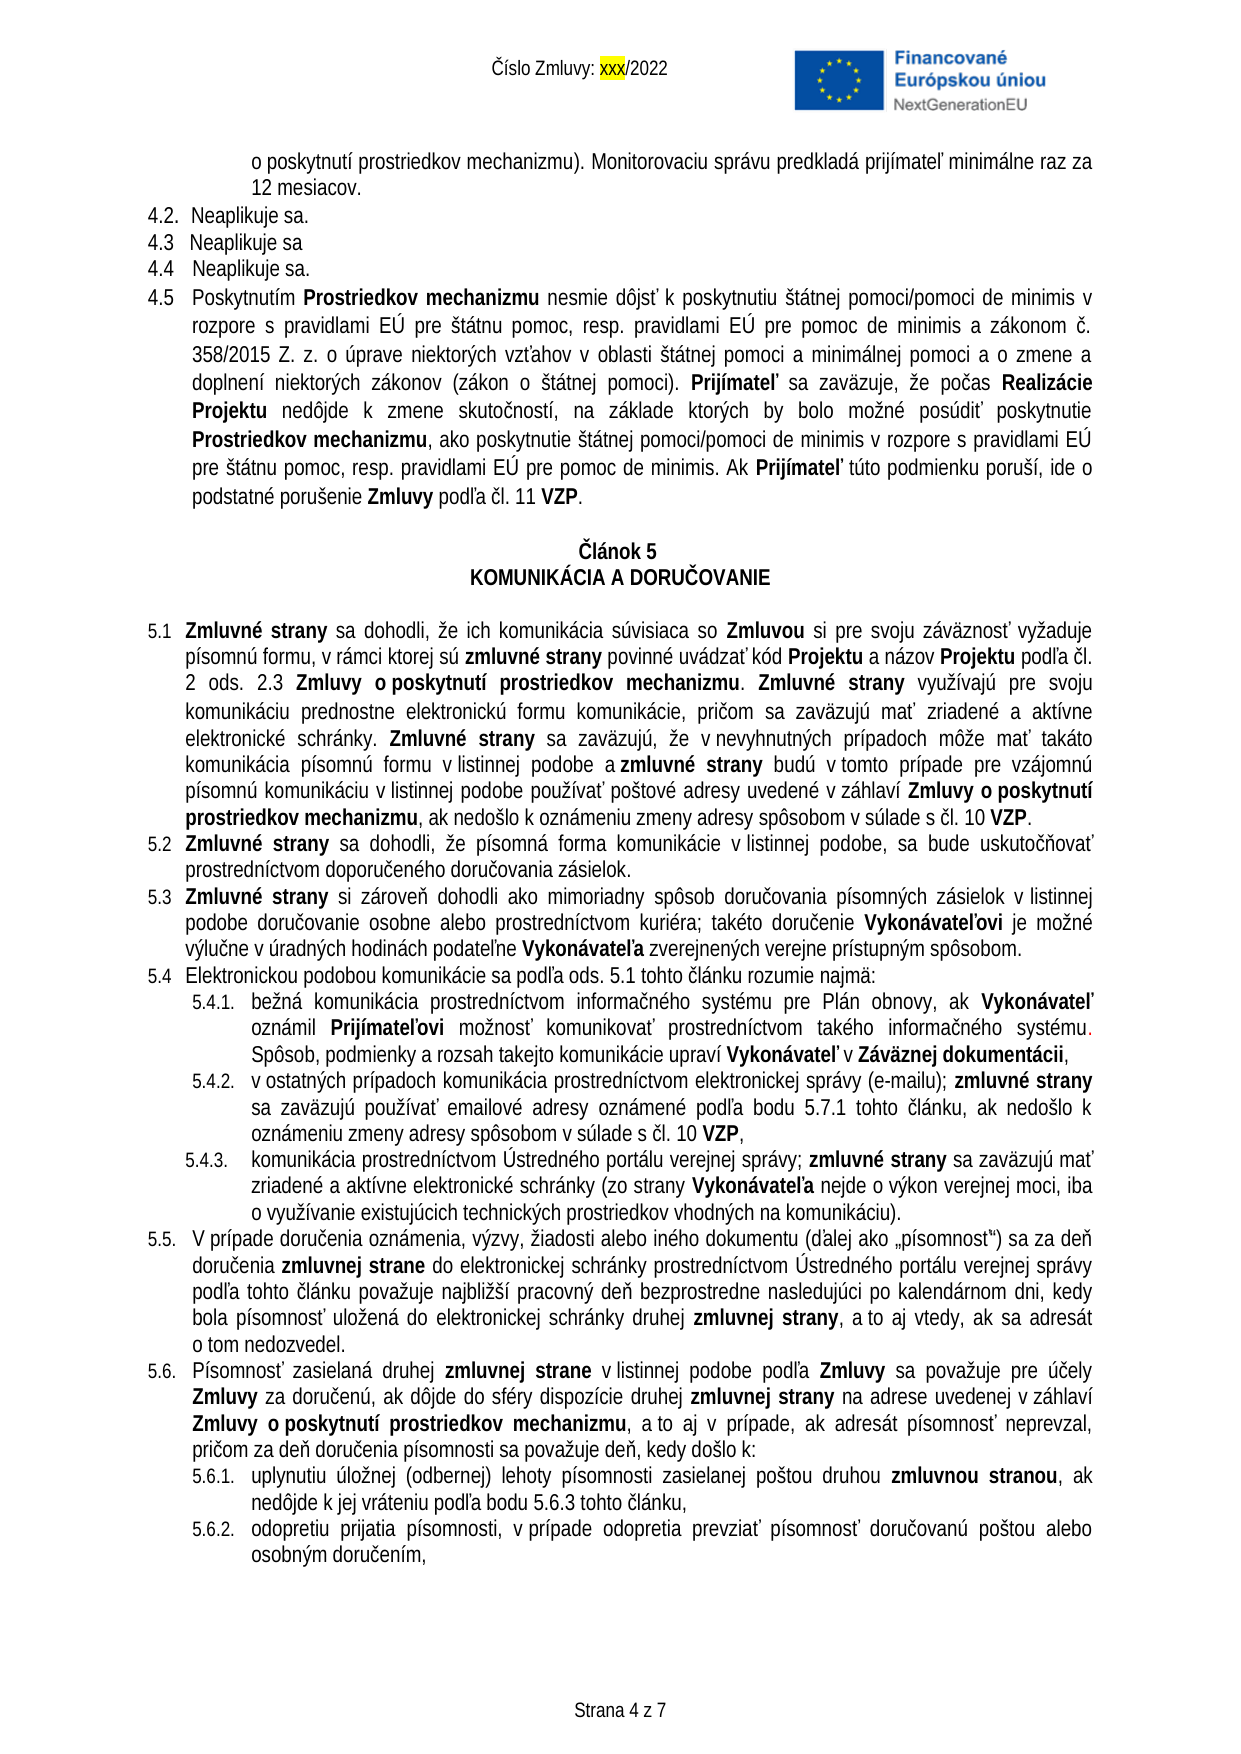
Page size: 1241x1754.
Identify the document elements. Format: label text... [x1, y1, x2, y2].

list v ostatných prípadoch komunikácia prostredníctvom elektronickej správy (e-mailu); zmluvné strany sa zaväzujú používať emailové adresy oznámené podľa bodu 5.7.1 tohto článku, ak nedošlo k oznámeniu zmeny adresy spôsobom v súlade s čl. 10 VZP, [192, 1067, 1093, 1146]
text 4.2. Neaplikuje sa. [148, 200, 1093, 229]
list bežná komunikácia prostredníctvom informačného systému pre Plán obnovy, ak Vykonávateľ oznámil Prijímateľovi možnosť komunikovať prostredníctvom takého informačného systému. Spôsob, podmienky a rozsah takejto komunikácie upraví Vykonávateľ v Záväznej dokumentácii, [192, 988, 1093, 1067]
text 4.3 Neaplikuje sa [148, 229, 1093, 255]
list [192, 148, 1093, 200]
list Zmluvné strany sa dohodli, že ich komunikácia súvisiaca so Zmluvou si pre svoju záväznosť vyžaduje písomnú formu, v rámci ktorej sú zmluvné strany povinné uvádzať kód Projektu a názov Projektu podľa čl. 2 ods. 2.3 Zmluvy o poskytnutí prostriedkov mechanizmu. Zmluvné strany využívajú pre svoju komunikáciu prednostne elektronickú formu komunikácie, pričom sa zaväzujú mať zriadené a aktívne elektronické schránky. Zmluvné strany sa zaväzujú, že v nevyhnutných prípadoch môže mať takáto komunikácia písomnú formu v listinnej podobe a zmluvné strany budú v tomto prípade pre vzájomnú písomnú komunikáciu v listinnej podobe používať poštové adresy uvedené v záhlaví Zmluvy o poskytnutí prostriedkov mechanizmu, ak nedošlo k oznámeniu zmeny adresy spôsobom v súlade s čl. 10 VZP. [148, 617, 1093, 830]
list Zmluvné strany sa dohodli, že písomná forma komunikácie v listinnej podobe, sa bude uskutočňovať prostredníctvom doporučeného doručovania zásielok. [148, 830, 1093, 883]
list V prípade doručenia oznámenia, výzvy, žiadosti alebo iného dokumentu (ďalej ako „písomnosť“) sa za deň doručenia zmluvnej strane do elektronickej schránky prostredníctvom Ústredného portálu verejnej správy podľa tohto článku považuje najbližší pracovný deň bezprostredne nasledujúci po kalendárnom dni, kedy bola písomnosť uložená do elektronickej schránky druhej zmluvnej strany, a to aj vtedy, ak sa adresát o tom nedozvedel. [148, 1225, 1093, 1357]
text Článok 5 [148, 538, 1093, 564]
text KOMUNIKÁCIA A DORUČOVANIE [148, 564, 1093, 590]
list Elektronickou podobou komunikácie sa podľa ods. 5.1 tohto článku rozumie najmä: [148, 962, 1093, 988]
list komunikácia prostredníctvom Ústredného portálu verejnej správy; zmluvné strany sa zaväzujú mať zriadené a aktívne elektronické schránky (zo strany Vykonávateľa nejde o výkon verejnej moci, iba o využívanie existujúcich technických prostriedkov vhodných na komunikáciu). [185, 1146, 1093, 1225]
list Poskytnutím Prostriedkov mechanizmu nesmie dôjsť k poskytnutiu štátnej pomoci/pomoci de minimis v rozpore s pravidlami EÚ pre štátnu pomoc, resp. pravidlami EÚ pre pomoc de minimis a zákonom č. 358/2015 Z. z. o úprave niektorých vzťahov v oblasti štátnej pomoci a minimálnej pomoci a o zmene a doplnení niektorých zákonov (zákon o štátnej pomoci). Prijímateľ sa zaväzuje, že počas Realizácie Projektu nedôjde k zmene skutočností, na základe ktorých by bolo možné posúdiť poskytnutie Prostriedkov mechanizmu, ako poskytnutie štátnej pomoci/pomoci de minimis v rozpore s pravidlami EÚ pre štátnu pomoc, resp. pravidlami EÚ pre pomoc de minimis. Ak Prijímateľ túto podmienku poruší, ide o podstatné porušenie Zmluvy podľa čl. 11 VZP. [148, 284, 1093, 509]
picture [788, 42, 1093, 118]
list uplynutiu úložnej (odbernej) lehoty písomnosti zasielanej poštou druhou zmluvnou stranou, ak nedôjde k jej vráteniu podľa bodu 5.6.3 tohto článku, [192, 1462, 1093, 1515]
list Písomnosť zasielaná druhej zmluvnej strane v listinnej podobe podľa Zmluvy sa považuje pre účely Zmluvy za doručenú, ak dôjde do sféry dispozície druhej zmluvnej strany na adrese uvedenej v záhlaví Zmluvy o poskytnutí prostriedkov mechanizmu, a to aj v prípade, ak adresát písomnosť neprevzal, pričom za deň doručenia písomnosti sa považuje deň, kedy došlo k: [148, 1357, 1093, 1462]
list Neaplikuje sa. [148, 255, 1093, 282]
list Zmluvné strany si zároveň dohodli ako mimoriadny spôsob doručovania písomných zásielok v listinnej podobe doručovanie osobne alebo prostredníctvom kuriéra; takéto doručenie Vykonávateľovi je možné výlučne v úradných hodinách podateľne Vykonávateľa zverejnených verejne prístupným spôsobom. [148, 883, 1093, 962]
list odopretiu prijatia písomnosti, v prípade odopretia prevziať písomnosť doručovanú poštou alebo osobným doručením, [192, 1515, 1093, 1568]
